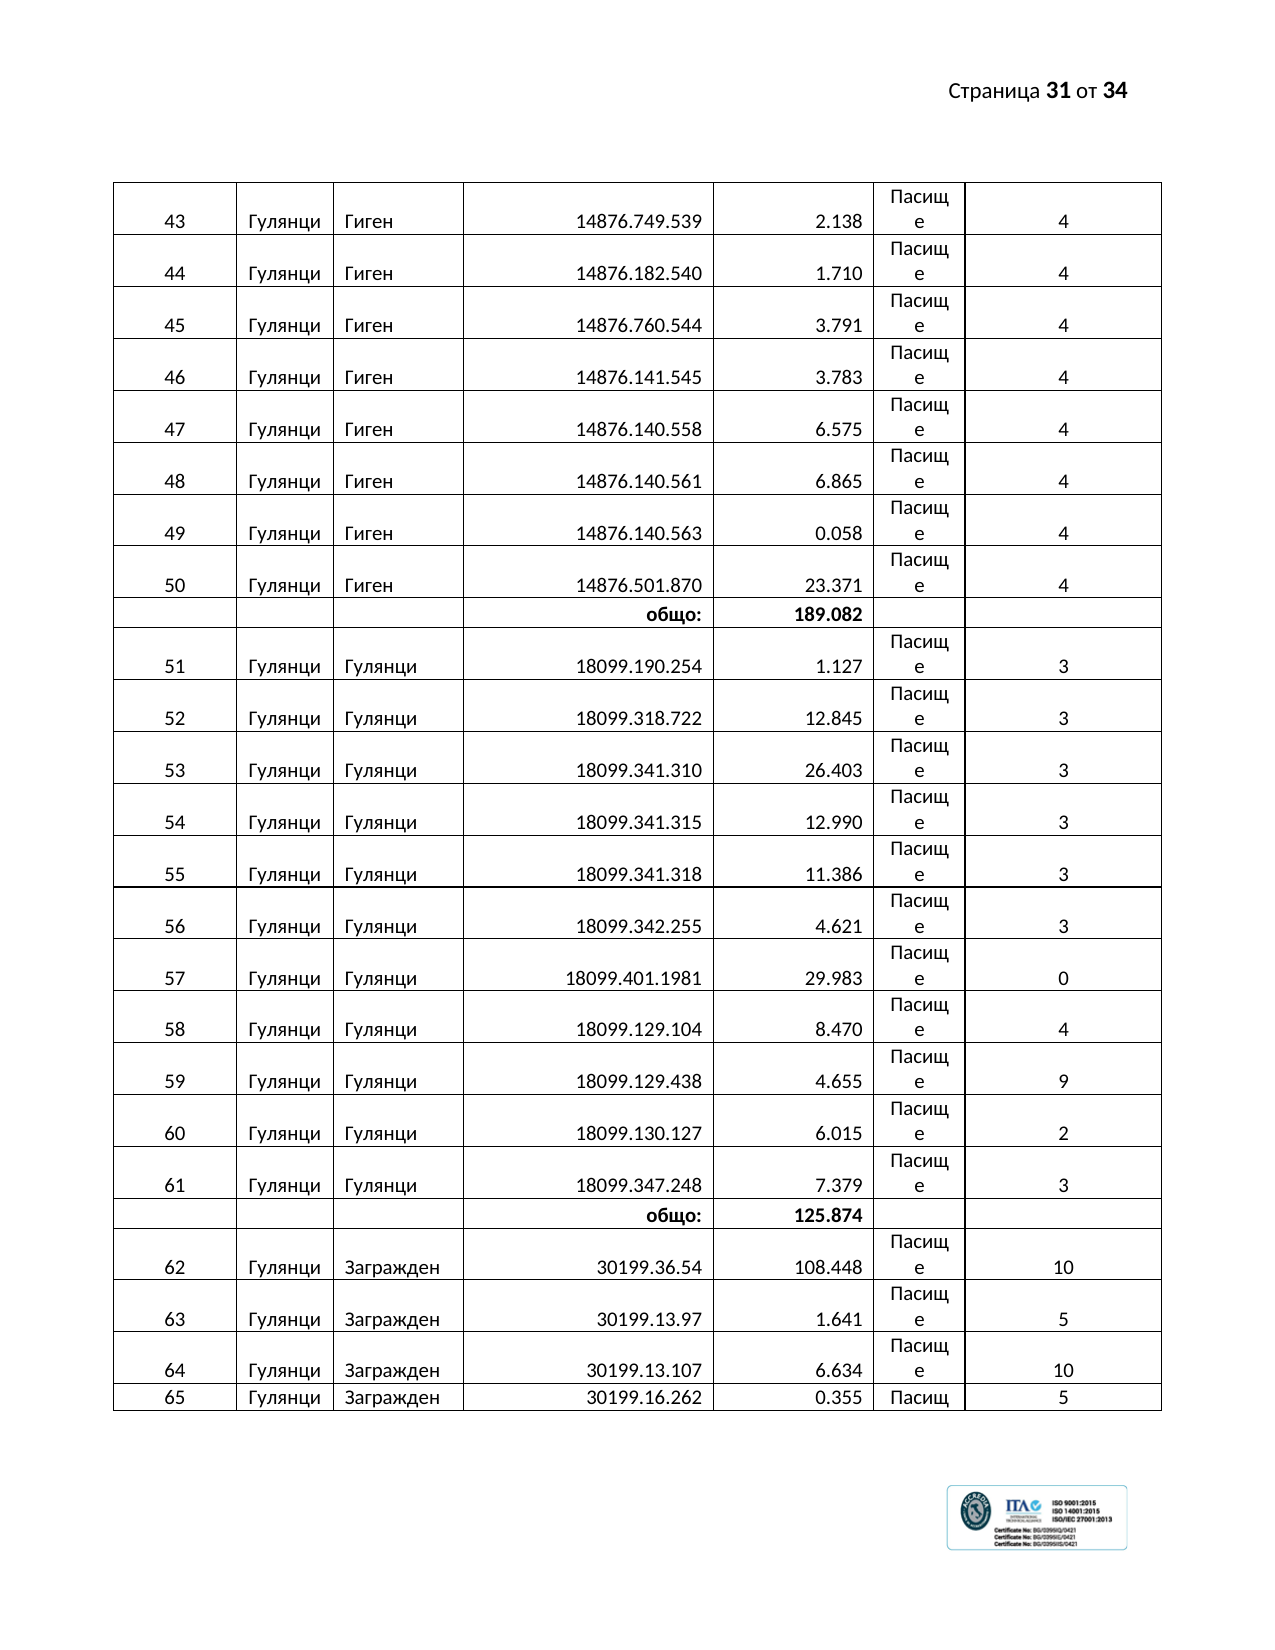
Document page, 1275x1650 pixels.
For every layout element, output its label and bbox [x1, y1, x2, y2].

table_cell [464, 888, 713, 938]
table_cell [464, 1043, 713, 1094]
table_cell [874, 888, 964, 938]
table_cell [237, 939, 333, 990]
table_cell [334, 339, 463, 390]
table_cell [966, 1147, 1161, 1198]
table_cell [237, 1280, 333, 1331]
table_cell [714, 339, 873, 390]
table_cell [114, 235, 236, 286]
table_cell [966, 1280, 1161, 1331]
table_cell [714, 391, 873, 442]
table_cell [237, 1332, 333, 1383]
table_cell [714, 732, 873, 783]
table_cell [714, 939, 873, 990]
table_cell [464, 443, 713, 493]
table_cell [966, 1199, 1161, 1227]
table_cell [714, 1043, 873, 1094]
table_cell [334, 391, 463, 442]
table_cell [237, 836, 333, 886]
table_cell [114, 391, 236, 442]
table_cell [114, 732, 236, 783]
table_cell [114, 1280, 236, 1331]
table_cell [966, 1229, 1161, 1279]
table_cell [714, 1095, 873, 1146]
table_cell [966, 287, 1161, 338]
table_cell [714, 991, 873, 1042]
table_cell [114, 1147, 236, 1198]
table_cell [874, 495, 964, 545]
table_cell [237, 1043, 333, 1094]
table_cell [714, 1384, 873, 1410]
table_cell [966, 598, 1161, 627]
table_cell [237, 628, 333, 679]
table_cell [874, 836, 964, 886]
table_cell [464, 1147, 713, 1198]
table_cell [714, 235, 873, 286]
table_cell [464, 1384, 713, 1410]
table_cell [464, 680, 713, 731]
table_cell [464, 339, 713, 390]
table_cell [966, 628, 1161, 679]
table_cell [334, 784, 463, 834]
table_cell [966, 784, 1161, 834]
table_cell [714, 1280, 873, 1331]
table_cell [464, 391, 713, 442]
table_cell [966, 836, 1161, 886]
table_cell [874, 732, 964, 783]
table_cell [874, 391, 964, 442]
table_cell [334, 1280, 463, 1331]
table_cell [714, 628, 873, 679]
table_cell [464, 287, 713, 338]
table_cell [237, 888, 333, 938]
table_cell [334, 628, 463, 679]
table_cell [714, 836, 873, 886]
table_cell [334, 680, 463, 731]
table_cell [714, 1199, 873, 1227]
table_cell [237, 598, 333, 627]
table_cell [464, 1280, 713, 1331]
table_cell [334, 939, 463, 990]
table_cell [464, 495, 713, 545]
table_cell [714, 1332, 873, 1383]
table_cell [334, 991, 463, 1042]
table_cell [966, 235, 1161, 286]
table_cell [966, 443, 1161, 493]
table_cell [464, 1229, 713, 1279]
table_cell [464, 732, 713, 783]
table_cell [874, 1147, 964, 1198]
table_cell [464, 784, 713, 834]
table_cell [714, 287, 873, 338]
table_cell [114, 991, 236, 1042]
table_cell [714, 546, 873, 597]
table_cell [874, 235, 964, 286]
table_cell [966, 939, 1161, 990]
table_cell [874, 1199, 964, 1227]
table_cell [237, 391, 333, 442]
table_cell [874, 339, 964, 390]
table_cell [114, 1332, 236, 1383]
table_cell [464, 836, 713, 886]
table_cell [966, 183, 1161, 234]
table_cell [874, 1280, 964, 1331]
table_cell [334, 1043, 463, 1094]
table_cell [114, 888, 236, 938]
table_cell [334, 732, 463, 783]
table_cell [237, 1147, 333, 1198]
picture [944, 1485, 1128, 1552]
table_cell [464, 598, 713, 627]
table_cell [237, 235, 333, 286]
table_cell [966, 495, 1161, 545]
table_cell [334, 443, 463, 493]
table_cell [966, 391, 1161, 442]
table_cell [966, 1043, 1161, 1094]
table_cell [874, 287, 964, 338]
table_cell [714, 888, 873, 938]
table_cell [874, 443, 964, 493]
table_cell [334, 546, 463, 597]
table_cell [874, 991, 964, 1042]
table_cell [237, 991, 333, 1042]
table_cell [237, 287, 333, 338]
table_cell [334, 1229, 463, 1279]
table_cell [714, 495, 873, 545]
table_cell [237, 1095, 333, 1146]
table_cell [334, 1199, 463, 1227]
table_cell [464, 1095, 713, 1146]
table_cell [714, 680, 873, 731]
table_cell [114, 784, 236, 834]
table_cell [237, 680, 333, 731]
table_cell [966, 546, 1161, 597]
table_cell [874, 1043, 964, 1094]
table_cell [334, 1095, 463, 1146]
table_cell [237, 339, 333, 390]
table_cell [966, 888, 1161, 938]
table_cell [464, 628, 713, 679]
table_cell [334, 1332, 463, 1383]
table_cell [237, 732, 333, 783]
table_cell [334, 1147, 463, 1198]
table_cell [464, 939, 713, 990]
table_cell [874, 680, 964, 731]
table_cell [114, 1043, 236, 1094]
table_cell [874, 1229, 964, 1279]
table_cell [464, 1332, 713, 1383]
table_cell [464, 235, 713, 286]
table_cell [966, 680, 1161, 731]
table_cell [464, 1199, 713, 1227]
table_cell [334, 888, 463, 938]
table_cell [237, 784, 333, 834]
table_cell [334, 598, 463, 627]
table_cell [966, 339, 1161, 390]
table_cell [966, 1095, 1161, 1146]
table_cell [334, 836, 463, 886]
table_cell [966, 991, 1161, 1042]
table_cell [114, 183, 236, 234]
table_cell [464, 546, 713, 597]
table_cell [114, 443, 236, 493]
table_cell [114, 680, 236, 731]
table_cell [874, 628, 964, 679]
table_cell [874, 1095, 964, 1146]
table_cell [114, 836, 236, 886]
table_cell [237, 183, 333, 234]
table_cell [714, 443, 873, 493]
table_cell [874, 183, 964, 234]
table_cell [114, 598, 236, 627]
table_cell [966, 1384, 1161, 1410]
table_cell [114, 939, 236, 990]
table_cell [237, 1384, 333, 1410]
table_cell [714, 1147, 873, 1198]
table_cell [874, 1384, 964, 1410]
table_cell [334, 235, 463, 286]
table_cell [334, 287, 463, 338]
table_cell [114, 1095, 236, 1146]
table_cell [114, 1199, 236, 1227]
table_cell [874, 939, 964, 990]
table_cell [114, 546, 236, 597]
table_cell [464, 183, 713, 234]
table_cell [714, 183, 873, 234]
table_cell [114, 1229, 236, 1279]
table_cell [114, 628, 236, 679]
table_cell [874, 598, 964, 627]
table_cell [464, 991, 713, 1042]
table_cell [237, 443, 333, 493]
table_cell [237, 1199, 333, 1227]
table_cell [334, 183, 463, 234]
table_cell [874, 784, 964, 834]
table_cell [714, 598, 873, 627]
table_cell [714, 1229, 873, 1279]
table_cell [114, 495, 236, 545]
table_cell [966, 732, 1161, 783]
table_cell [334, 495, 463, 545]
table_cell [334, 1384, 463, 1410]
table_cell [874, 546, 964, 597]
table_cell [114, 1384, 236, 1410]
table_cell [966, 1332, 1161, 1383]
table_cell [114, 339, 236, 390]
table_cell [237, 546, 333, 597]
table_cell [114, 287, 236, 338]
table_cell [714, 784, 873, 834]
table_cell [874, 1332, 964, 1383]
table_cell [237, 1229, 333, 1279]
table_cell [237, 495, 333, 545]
